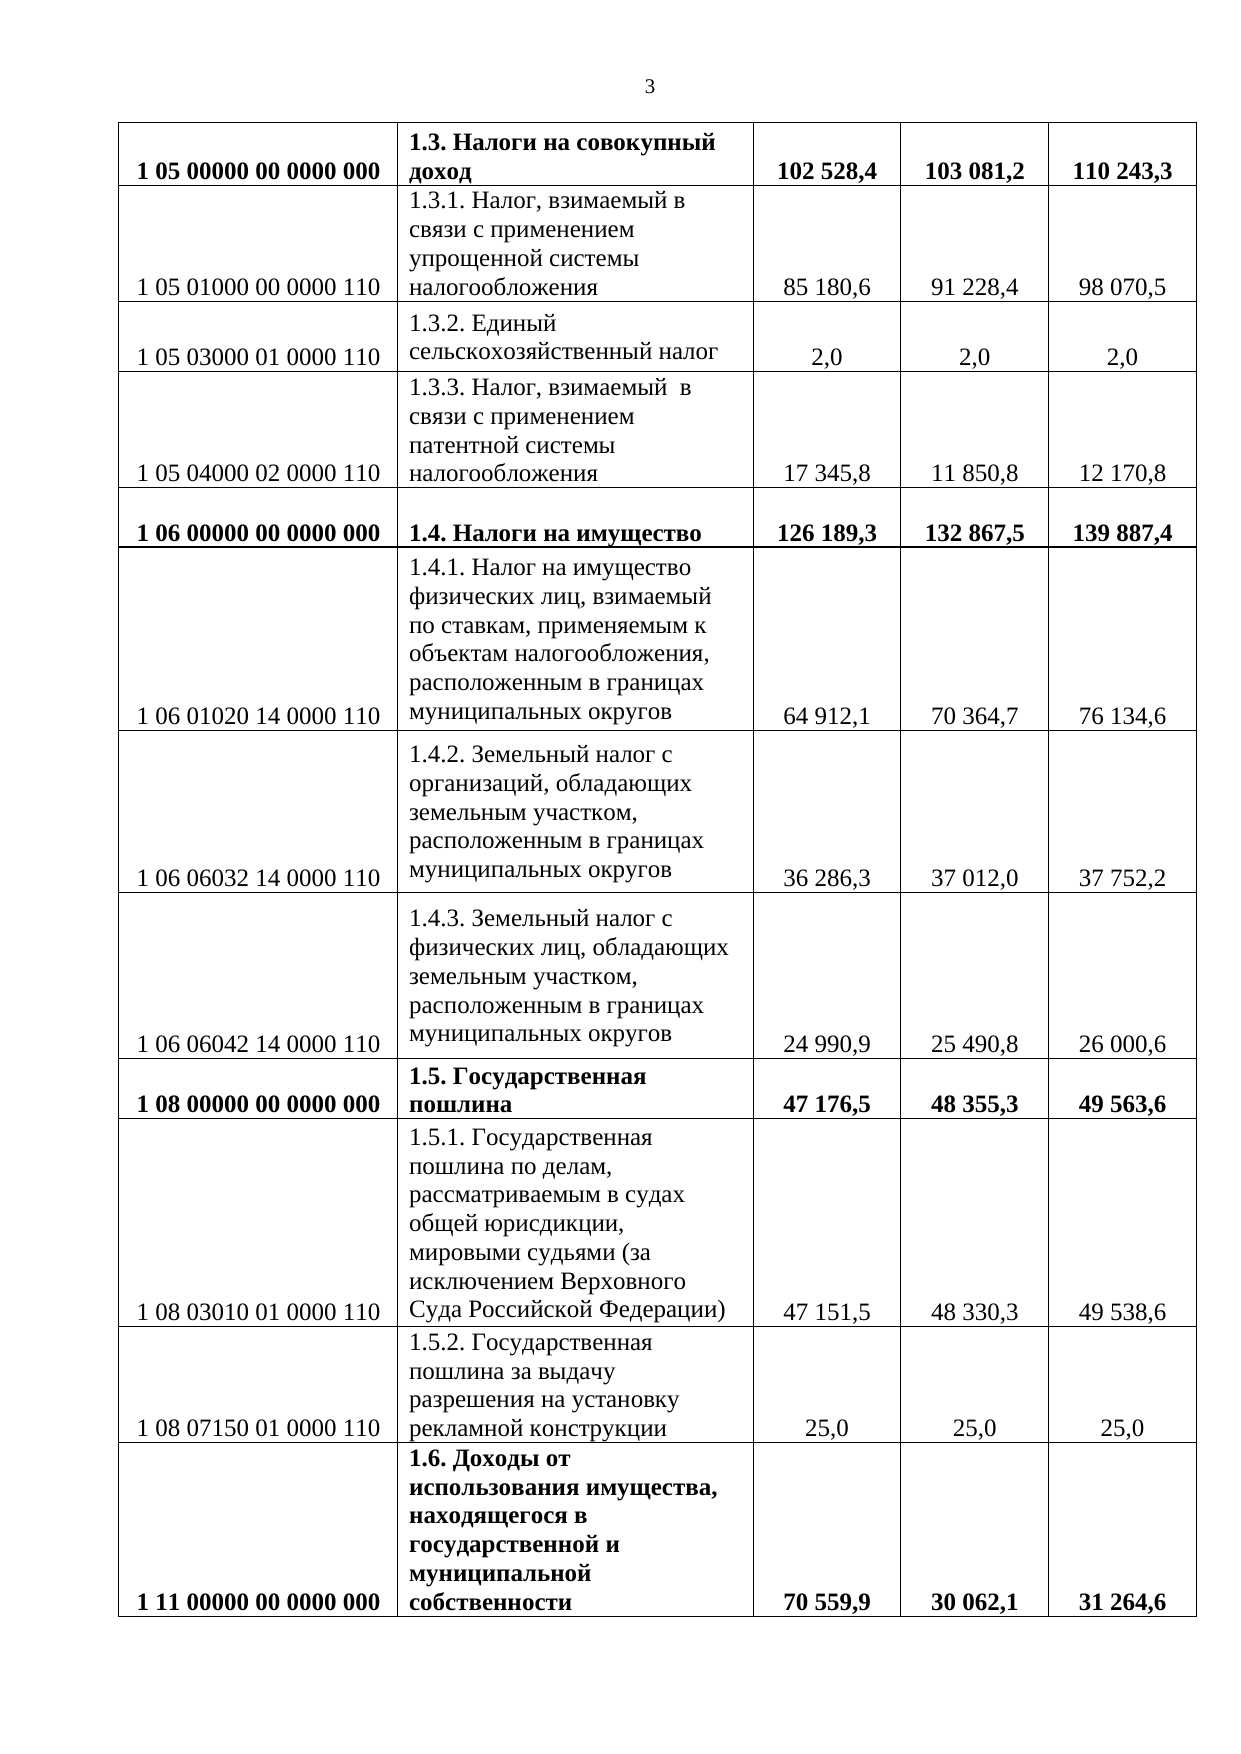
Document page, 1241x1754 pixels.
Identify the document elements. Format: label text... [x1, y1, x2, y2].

table_cell 70 559,9 [754, 1443, 900, 1616]
table_cell 85 180,6 [754, 186, 900, 301]
table_cell 1 08 00000 00 0000 000 [119, 1059, 397, 1118]
table_cell 91 228,4 [901, 186, 1048, 301]
table_cell 1 05 04000 02 0000 110 [119, 372, 397, 487]
table_cell 36 286,3 [754, 731, 900, 892]
table_cell 48 355,3 [901, 1059, 1048, 1118]
table_cell 24 990,9 [754, 893, 900, 1058]
table_cell 1 05 03000 01 0000 110 [119, 302, 397, 371]
table_cell 49 563,6 [1049, 1059, 1196, 1118]
table_cell 25,0 [1049, 1327, 1196, 1442]
table_cell 76 134,6 [1049, 548, 1196, 729]
table_cell 47 151,5 [754, 1119, 900, 1326]
table_cell 1 11 00000 00 0000 000 [119, 1443, 397, 1616]
table_cell 1 06 06042 14 0000 110 [119, 893, 397, 1058]
table_cell 49 538,6 [1049, 1119, 1196, 1326]
table_cell 1 06 01020 14 0000 110 [119, 548, 397, 729]
table_cell 103 081,2 [901, 123, 1048, 184]
table_cell 2,0 [901, 302, 1048, 371]
table_cell 48 330,3 [901, 1119, 1048, 1326]
table_cell 26 000,6 [1049, 893, 1196, 1058]
table_cell 110 243,3 [1049, 123, 1196, 184]
table_cell 1 06 06032 14 0000 110 [119, 731, 397, 892]
table_cell 1.3.1. Налог, взимаемый в связи с применением упрощенной системы налогообложения [398, 186, 753, 301]
table_cell 12 170,8 [1049, 372, 1196, 487]
table_cell 1.3. Налоги на совокупный доход [398, 123, 753, 184]
table_cell 1 05 00000 00 0000 000 [119, 123, 397, 184]
table_cell 1.6. Доходы от использования имущества, находящегося в государственной и муниципальной собственности [398, 1443, 753, 1616]
table_cell 25 490,8 [901, 893, 1048, 1058]
table_cell 1.4.1. Налог на имущество физических лиц, взимаемый по ставкам, применяемым к объектам налогообложения, расположенным в границах муниципальных округов [398, 548, 753, 729]
table_cell 2,0 [1049, 302, 1196, 371]
table_cell 98 070,5 [1049, 186, 1196, 301]
table_cell 1.5.1. Государственная пошлина по делам, рассматриваемым в судах общей юрисдикции, мировыми судьями (за исключением Верховного Суда Российской Федерации) [398, 1119, 753, 1326]
table_cell 11 850,8 [901, 372, 1048, 487]
table_cell 37 752,2 [1049, 731, 1196, 892]
table_cell 1.4. Налоги на имущество [398, 488, 753, 546]
table_cell 1 06 00000 00 0000 000 [119, 488, 397, 546]
table_cell 70 364,7 [901, 548, 1048, 729]
table_cell 64 912,1 [754, 548, 900, 729]
table_cell 126 189,3 [754, 488, 900, 546]
table_cell 1 05 01000 00 0000 110 [119, 186, 397, 301]
table_cell 102 528,4 [754, 123, 900, 184]
table_cell 1.5.2. Государственная пошлина за выдачу разрешения на установку рекламной конструкции [398, 1327, 753, 1442]
table_cell 2,0 [754, 302, 900, 371]
table_cell 1.4.2. Земельный налог с организаций, обладающих земельным участком, расположенным в границах муниципальных округов [398, 731, 753, 892]
table_cell 139 887,4 [1049, 488, 1196, 546]
table_cell 25,0 [901, 1327, 1048, 1442]
table_cell 1 08 07150 01 0000 110 [119, 1327, 397, 1442]
table_cell 1.3.3. Налог, взимаемый в связи с применением патентной системы налогообложения [398, 372, 753, 487]
table_cell 37 012,0 [901, 731, 1048, 892]
table_cell 1.3.2. Единый сельскохозяйственный налог [398, 302, 753, 371]
table_cell 17 345,8 [754, 372, 900, 487]
table_cell 47 176,5 [754, 1059, 900, 1118]
table_cell 30 062,1 [901, 1443, 1048, 1616]
table_cell 1 08 03010 01 0000 110 [119, 1119, 397, 1326]
table_cell 132 867,5 [901, 488, 1048, 546]
table_cell 1.5. Государственная пошлина [398, 1059, 753, 1118]
table_cell 25,0 [754, 1327, 900, 1442]
table_cell 31 264,6 [1049, 1443, 1196, 1616]
table_cell 1.4.3. Земельный налог с физических лиц, обладающих земельным участком, расположенным в границах муниципальных округов [398, 893, 753, 1058]
